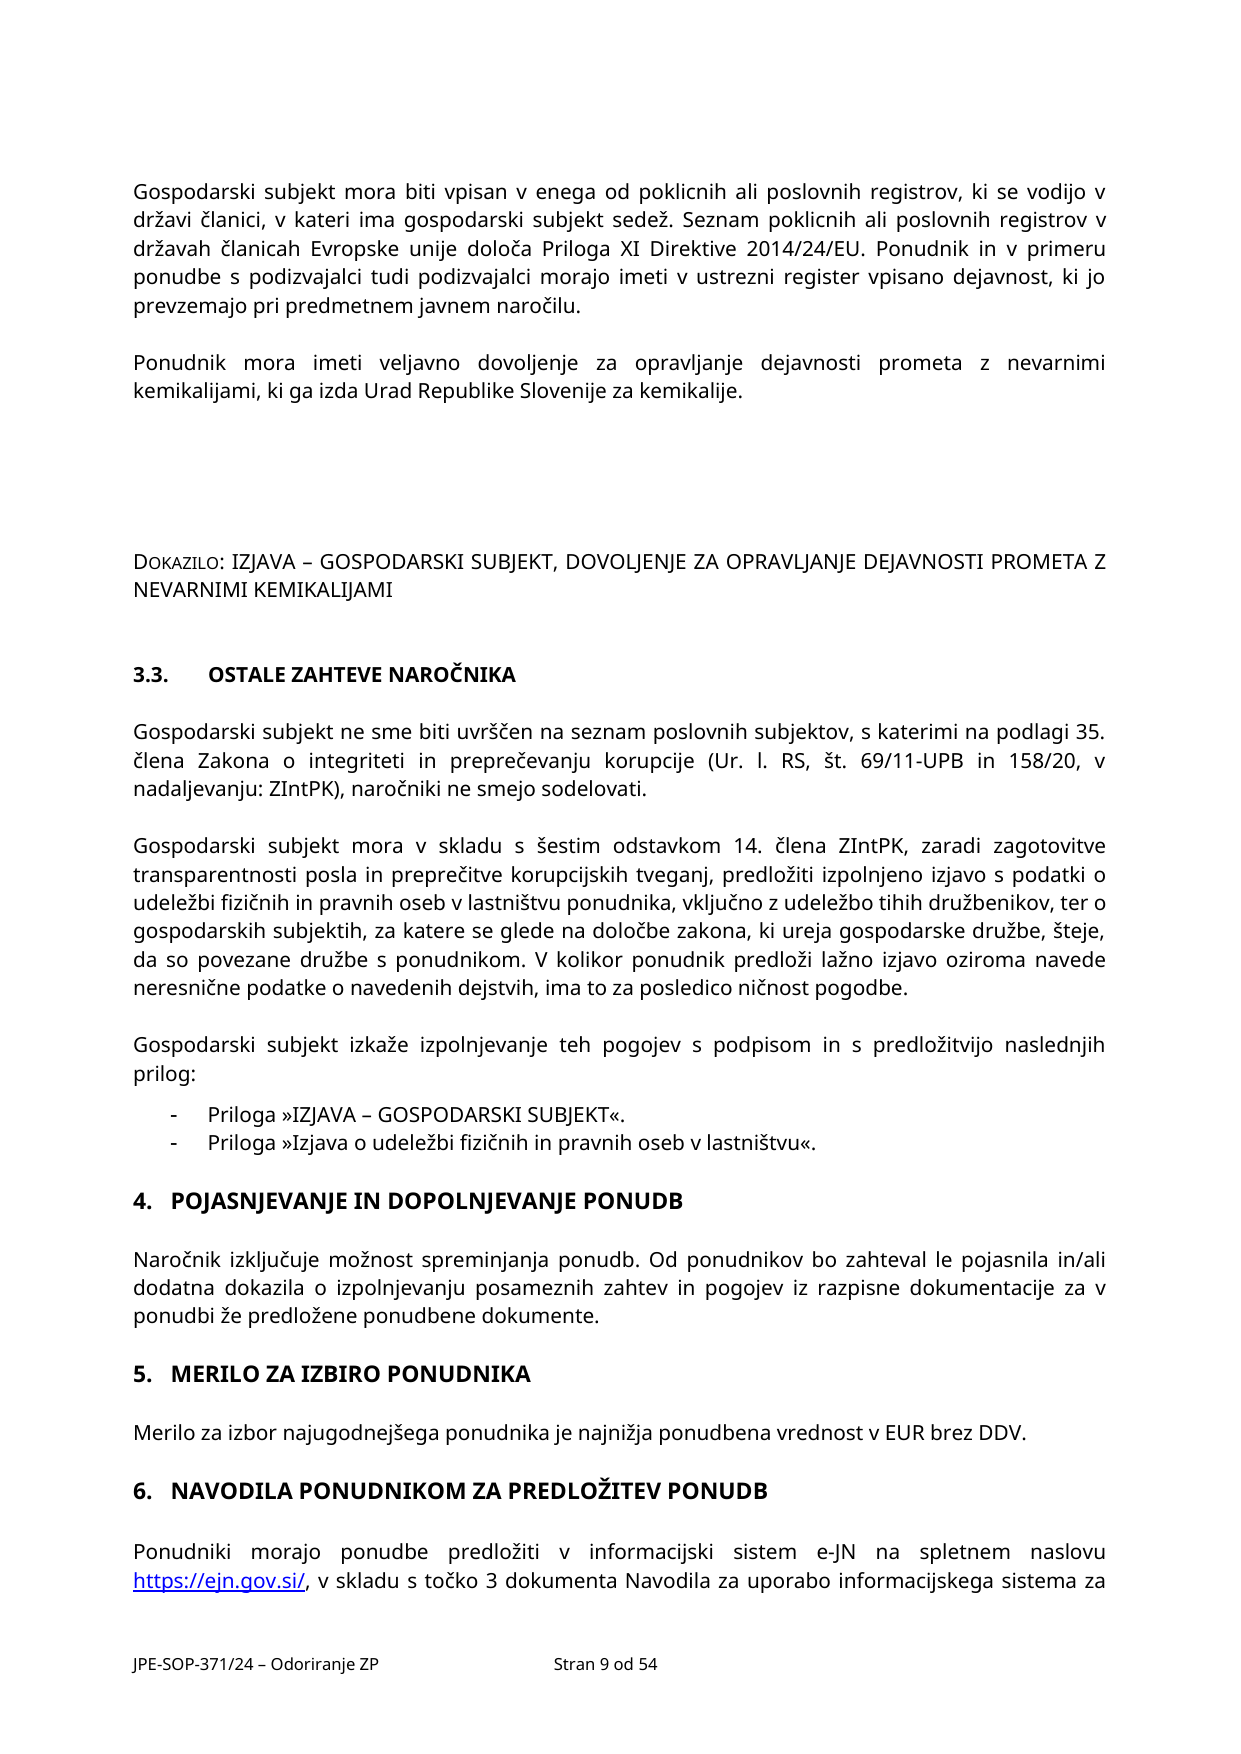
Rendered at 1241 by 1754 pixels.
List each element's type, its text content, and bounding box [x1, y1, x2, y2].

list MERILO ZA IZBIRO PONUDNIKA [133, 1358, 1107, 1390]
text Gospodarski subjekt mora v skladu s šestim odstavkom 14. člena ZIntPK, zaradi zagotovitve transparentnosti posla in preprečitve korupcijskih tveganj, predložiti izpolnjeno izjavo s podatki o udeležbi fizičnih in pravnih oseb v lastništvu ponudnika, vključno z udeležbo tihih družbenikov, ter o gospodarskih subjektih, za katere se glede na določbe zakona, ki ureja gospodarske družbe, šteje, da so povezane družbe s ponudnikom. V kolikor ponudnik predloži lažno izjavo oziroma navede neresnične podatke o navedenih dejstvih, ima to za posledico ničnost pogodbe. [133, 831, 1107, 1002]
list OSTALE ZAHTEVE NAROČNIKA [133, 661, 1107, 689]
text Naročnik izključuje možnost spreminjanja ponudb. Od ponudnikov bo zahteval le pojasnila in/ali dodatna dokazila o izpolnjevanju posameznih zahtev in pogojev iz razpisne dokumentacije za v ponudbi že predložene ponudbene dokumente. [133, 1245, 1107, 1330]
list Priloga »IZJAVA – GOSPODARSKI SUBJEKT«. [170, 1100, 1107, 1128]
list POJASNJEVANJE IN DOPOLNJEVANJE PONUDB [133, 1185, 1107, 1216]
list NAVODILA PONUDNIKOM ZA PREDLOŽITEV PONUDB [133, 1475, 1107, 1506]
text Gospodarski subjekt mora biti vpisan v enega od poklicnih ali poslovnih registrov, ki se vodijo v državi članici, v kateri ima gospodarski subjekt sedež. Seznam poklicnih ali poslovnih registrov v državah članicah Evropske unije določa Priloga XI Direktive 2014/24/EU. Ponudnik in v primeru ponudbe s podizvajalci tudi podizvajalci morajo imeti v ustrezni register vpisano dejavnost, ki jo prevzemajo pri predmetnem javnem naročilu. [133, 177, 1107, 319]
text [133, 1537, 1107, 1594]
text Merilo za izbor najugodnejšega ponudnika je najnižja ponudbena vrednost v EUR brez DDV. [133, 1418, 1107, 1447]
text Gospodarski subjekt izkaže izpolnjevanje teh pogojev s podpisom in s predložitvijo naslednjih prilog: [133, 1030, 1107, 1087]
list Priloga »Izjava o udeležbi fizičnih in pravnih oseb v lastništvu«. [170, 1128, 1107, 1157]
text Dokazilo: IZJAVA – GOSPODARSKI SUBJEKT, DOVOLJENJE ZA OPRAVLJANJE DEJAVNOSTI PROMETA Z NEVARNIMI KEMIKALIJAMI [133, 547, 1107, 604]
text Gospodarski subjekt ne sme biti uvrščen na seznam poslovnih subjektov, s katerimi na podlagi 35. člena Zakona o integriteti in preprečevanju korupcije (Ur. l. RS, št. 69/11-UPB in 158/20, v nadaljevanju: ZIntPK), naročniki ne smejo sodelovati. [133, 717, 1107, 803]
text Ponudnik mora imeti veljavno dovoljenje za opravljanje dejavnosti prometa z nevarnimi kemikalijami, ki ga izda Urad Republike Slovenije za kemikalije. [133, 348, 1107, 405]
